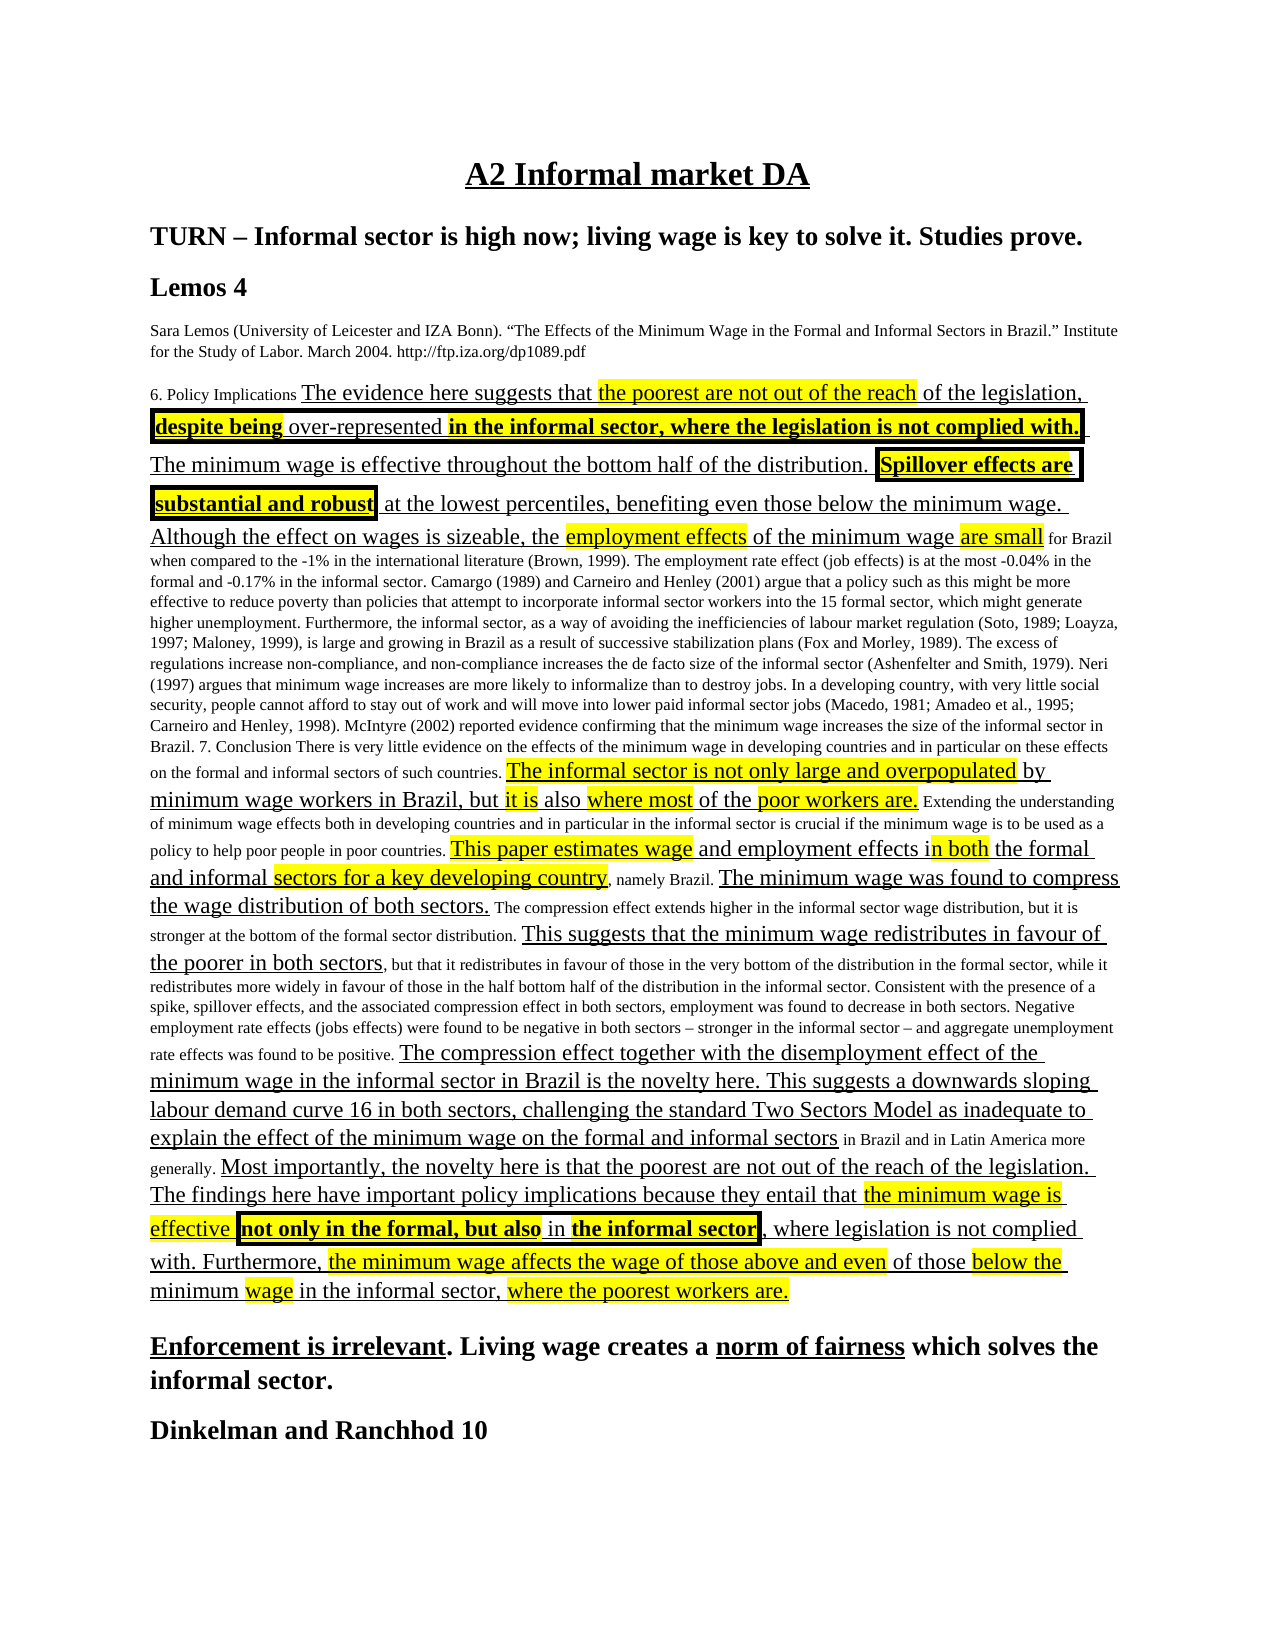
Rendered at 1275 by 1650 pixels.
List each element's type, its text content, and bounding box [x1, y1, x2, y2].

subtitle A2 Informal market DA [150, 154, 1125, 192]
text Enforcement is irrelevant. Living wage creates a norm of fairness which solves the informal sector. [150, 1330, 1125, 1395]
text Sara Lemos (University of Leicester and IZA Bonn). “The Effects of the Minimum Wage in the Formal and Informal Sectors in Brazil.” Institute for the Study of Labor. March 2004. http://ftp.iza.org/dp1089.pdf [150, 321, 1125, 361]
text Lemos 4 [150, 271, 1125, 302]
text TURN – Informal sector is high now; living wage is key to solve it. Studies prove. [150, 221, 1125, 252]
text 6. Policy Implications The evidence here suggests that the poorest are not out of the reach of the legislation, despite being over-represented in the informal sector, where the legislation is not complied with. The minimum wage is effective throughout the bottom half of the distribution. Spillover effects are substantial and robust at the lowest percentiles, benefiting even those below the minimum wage. Although the effect on wages is sizeable, the employment effects of the minimum wage are small for Brazil when compared to the -1% in the international literature (Brown, 1999). The employment rate effect (job effects) is at the most -0.04% in the formal and -0.17% in the informal sector. Camargo (1989) and Carneiro and Henley (2001) argue that a policy such as this might be more effective to reduce poverty than policies that attempt to incorporate informal sector workers into the 15 formal sector, which might generate higher unemployment. Furthermore, the informal sector, as a way of avoiding the inefficiencies of labour market regulation (Soto, 1989; Loayza, 1997; Maloney, 1999), is large and growing in Brazil as a result of successive stabilization plans (Fox and Morley, 1989). The excess of regulations increase non-compliance, and non-compliance increases the de facto size of the informal sector (Ashenfelter and Smith, 1979). Neri (1997) argues that minimum wage increases are more likely to informalize than to destroy jobs. In a developing country, with very little social security, people cannot afford to stay out of work and will move into lower paid informal sector jobs (Macedo, 1981; Amadeo et al., 1995; Carneiro and Henley, 1998). McIntyre (2002) reported evidence confirming that the minimum wage increases the size of the informal sector in Brazil. 7. Conclusion There is very little evidence on the effects of the minimum wage in developing countries and in particular on these effects on the formal and informal sectors of such countries. The informal sector is not only large and overpopulated by minimum wage workers in Brazil, but it is also where most of the poor workers are. Extending the understanding of minimum wage effects both in developing countries and in particular in the informal sector is crucial if the minimum wage is to be used as a policy to help poor people in poor countries. This paper estimates wage and employment effects in both the formal and informal sectors for a key developing country, namely Brazil. The minimum wage was found to compress the wage distribution of both sectors. The compression effect extends higher in the informal sector wage distribution, but it is stronger at the bottom of the formal sector distribution. This suggests that the minimum wage redistributes in favour of the poorer in both sectors, but that it redistributes in favour of those in the very bottom of the distribution in the formal sector, while it redistributes more widely in favour of those in the half bottom half of the distribution in the informal sector. Consistent with the presence of a spike, spillover effects, and the associated compression effect in both sectors, employment was found to decrease in both sectors. Negative employment rate effects (jobs effects) were found to be negative in both sectors – stronger in the informal sector – and aggregate unemployment rate effects was found to be positive. The compression effect together with the disemployment effect of the minimum wage in the informal sector in Brazil is the novelty here. This suggests a downwards sloping labour demand curve 16 in both sectors, challenging the standard Two Sectors Model as inadequate to explain the effect of the minimum wage on the formal and informal sectors in Brazil and in Latin America more generally. Most importantly, the novelty here is that the poorest are not out of the reach of the legislation. The findings here have important policy implications because they entail that the minimum wage is effective not only in the formal, but also in the informal sector, where legislation is not complied with. Furthermore, the minimum wage affects the wage of those above and even of those below the minimum wage in the informal sector, where the poorest workers are. [150, 379, 1125, 1303]
text Dinkelman and Ranchhod 10 [150, 1414, 1125, 1445]
